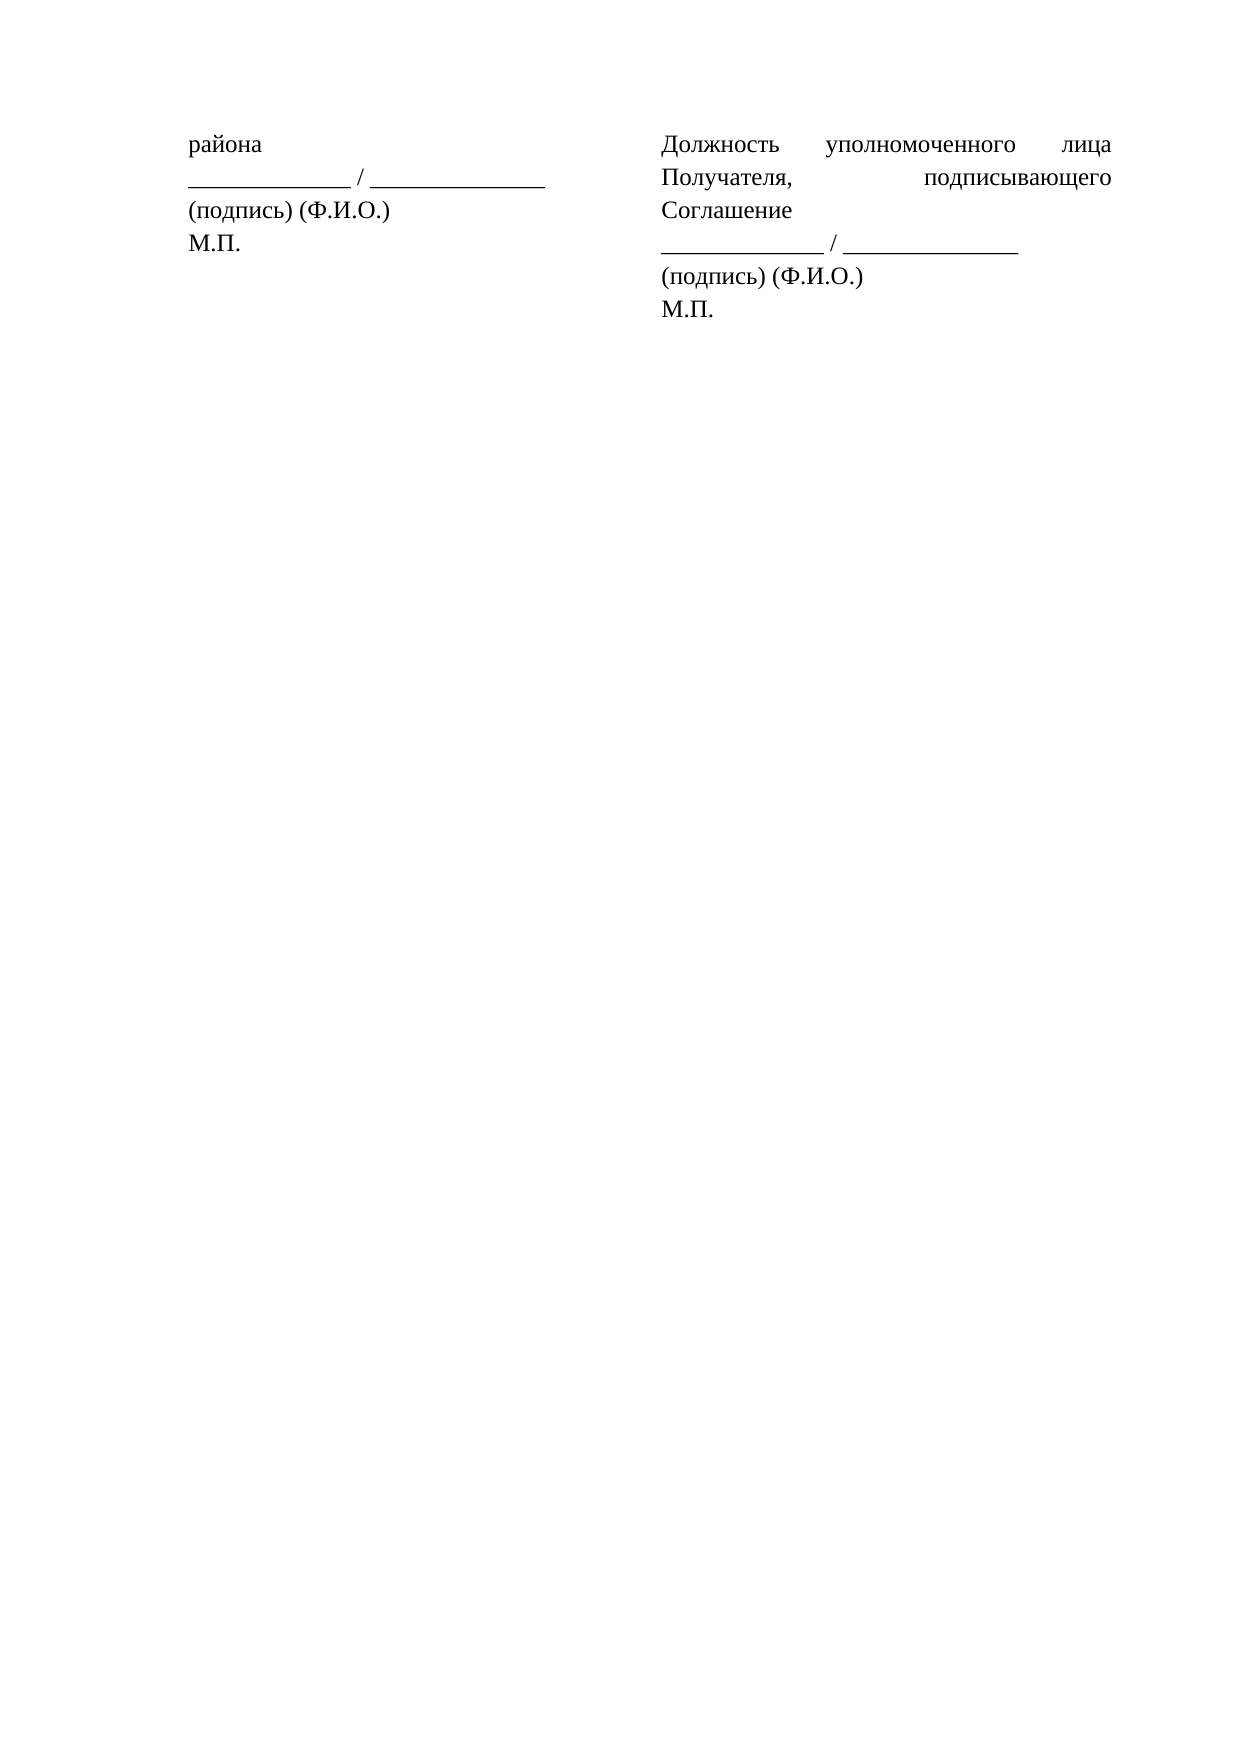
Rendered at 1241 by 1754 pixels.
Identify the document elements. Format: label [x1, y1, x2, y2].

table_header [650, 118, 1123, 339]
table_header [177, 118, 650, 339]
